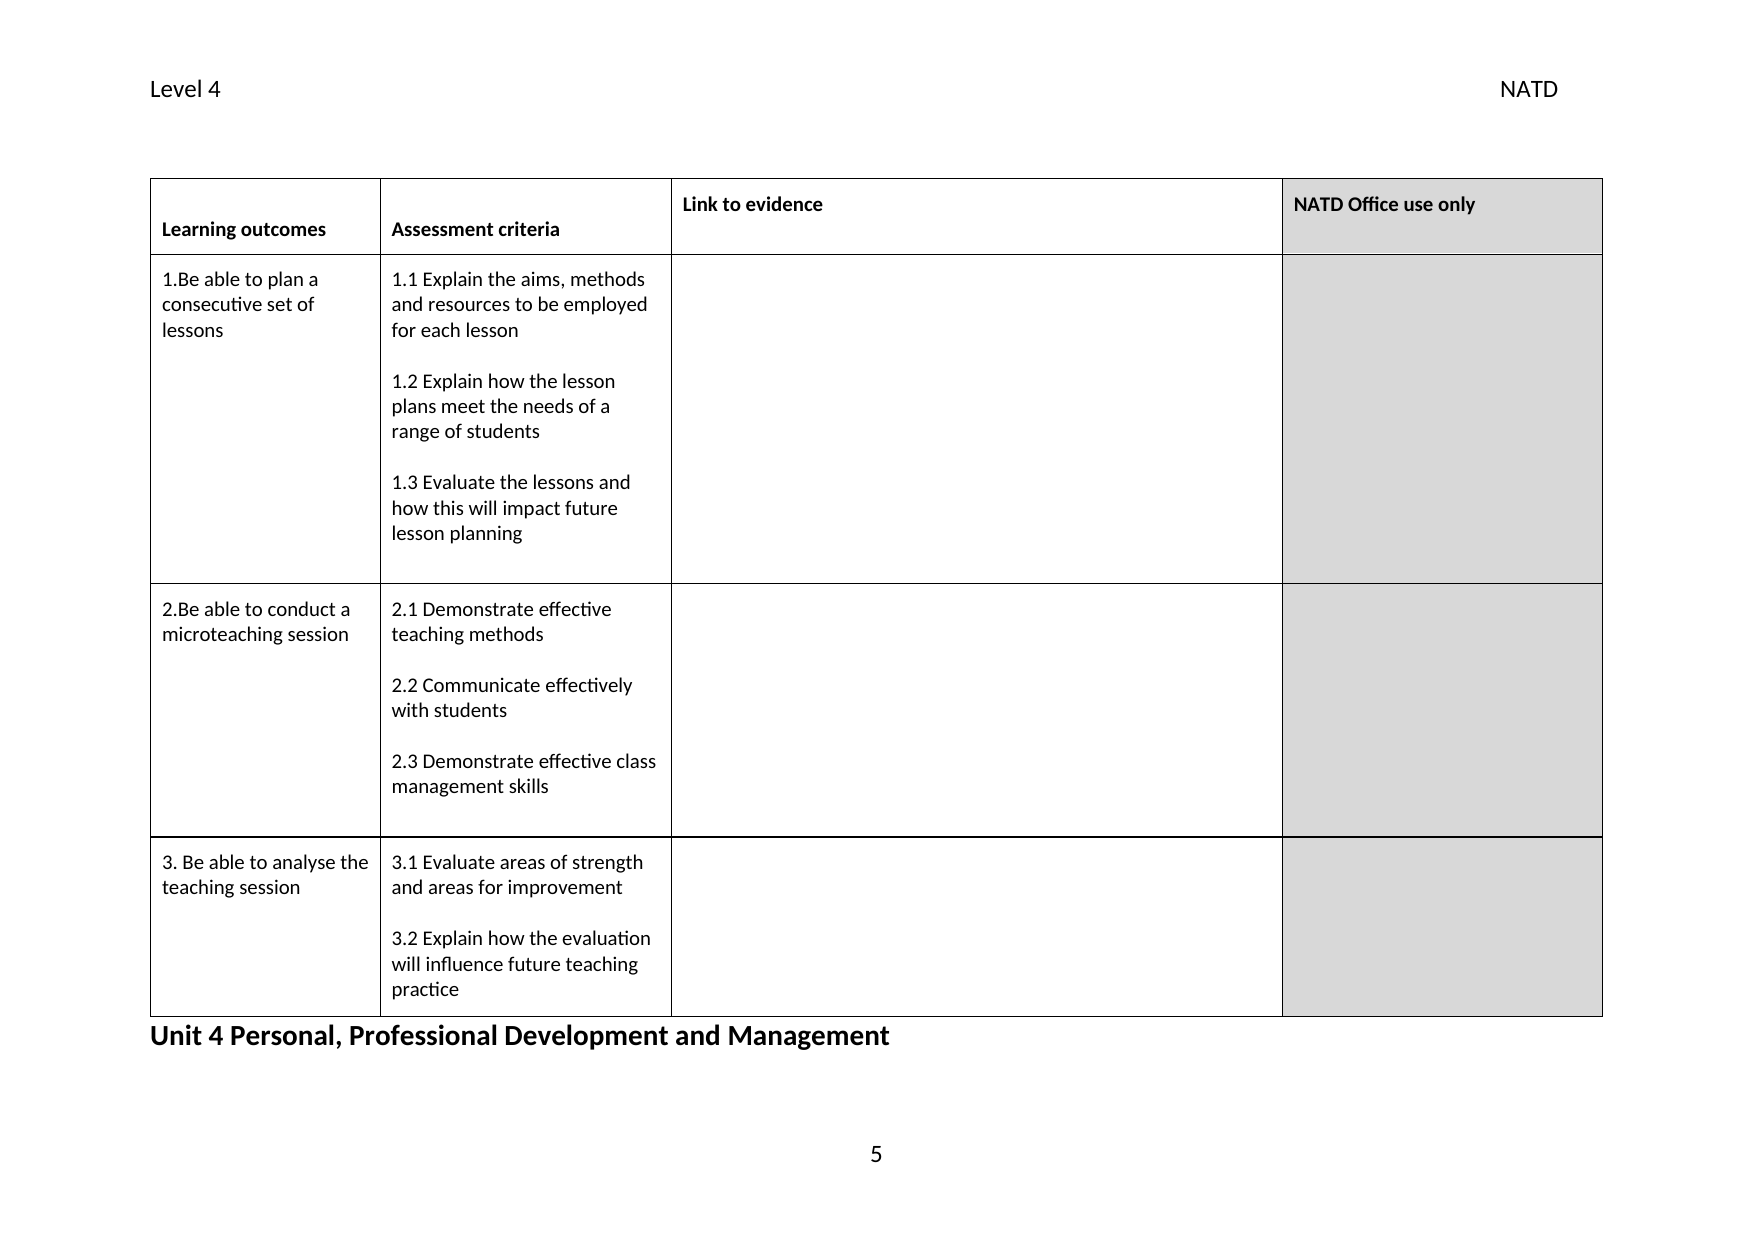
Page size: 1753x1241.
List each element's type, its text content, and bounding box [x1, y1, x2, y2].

table_cell 1.1 Explain the aims, methods and resources to be employed for each lesson 1.2 Explain how the lesson plans meet the needs of a range of students 1.3 Evaluate the lessons and how this will impact future lesson planning [381, 255, 671, 583]
table_header Assessment criteria [381, 179, 671, 253]
table_cell [1283, 255, 1602, 583]
table_header NATD Office use only [1283, 179, 1602, 253]
table_cell 1.Be able to plan a consecutive set of lessons [151, 255, 380, 583]
table_cell 2.Be able to conduct a microteaching session [151, 584, 380, 836]
table_cell [1283, 584, 1602, 836]
text Unit 4 Personal, Professional Development and Management [150, 1017, 1602, 1053]
table_cell 3.1 Evaluate areas of strength and areas for improvement 3.2 Explain how the evaluation will influence future teaching practice [381, 838, 671, 1016]
table_header Learning outcomes [151, 179, 380, 253]
table_cell 3. Be able to analyse the teaching session [151, 838, 380, 1016]
table_header Link to evidence [672, 179, 1282, 253]
table_cell [672, 584, 1282, 836]
table_cell [672, 838, 1282, 1016]
table_cell [672, 255, 1282, 583]
table_cell 2.1 Demonstrate effective teaching methods 2.2 Communicate effectively with students 2.3 Demonstrate effective class management skills [381, 584, 671, 836]
table_cell [1283, 838, 1602, 1016]
